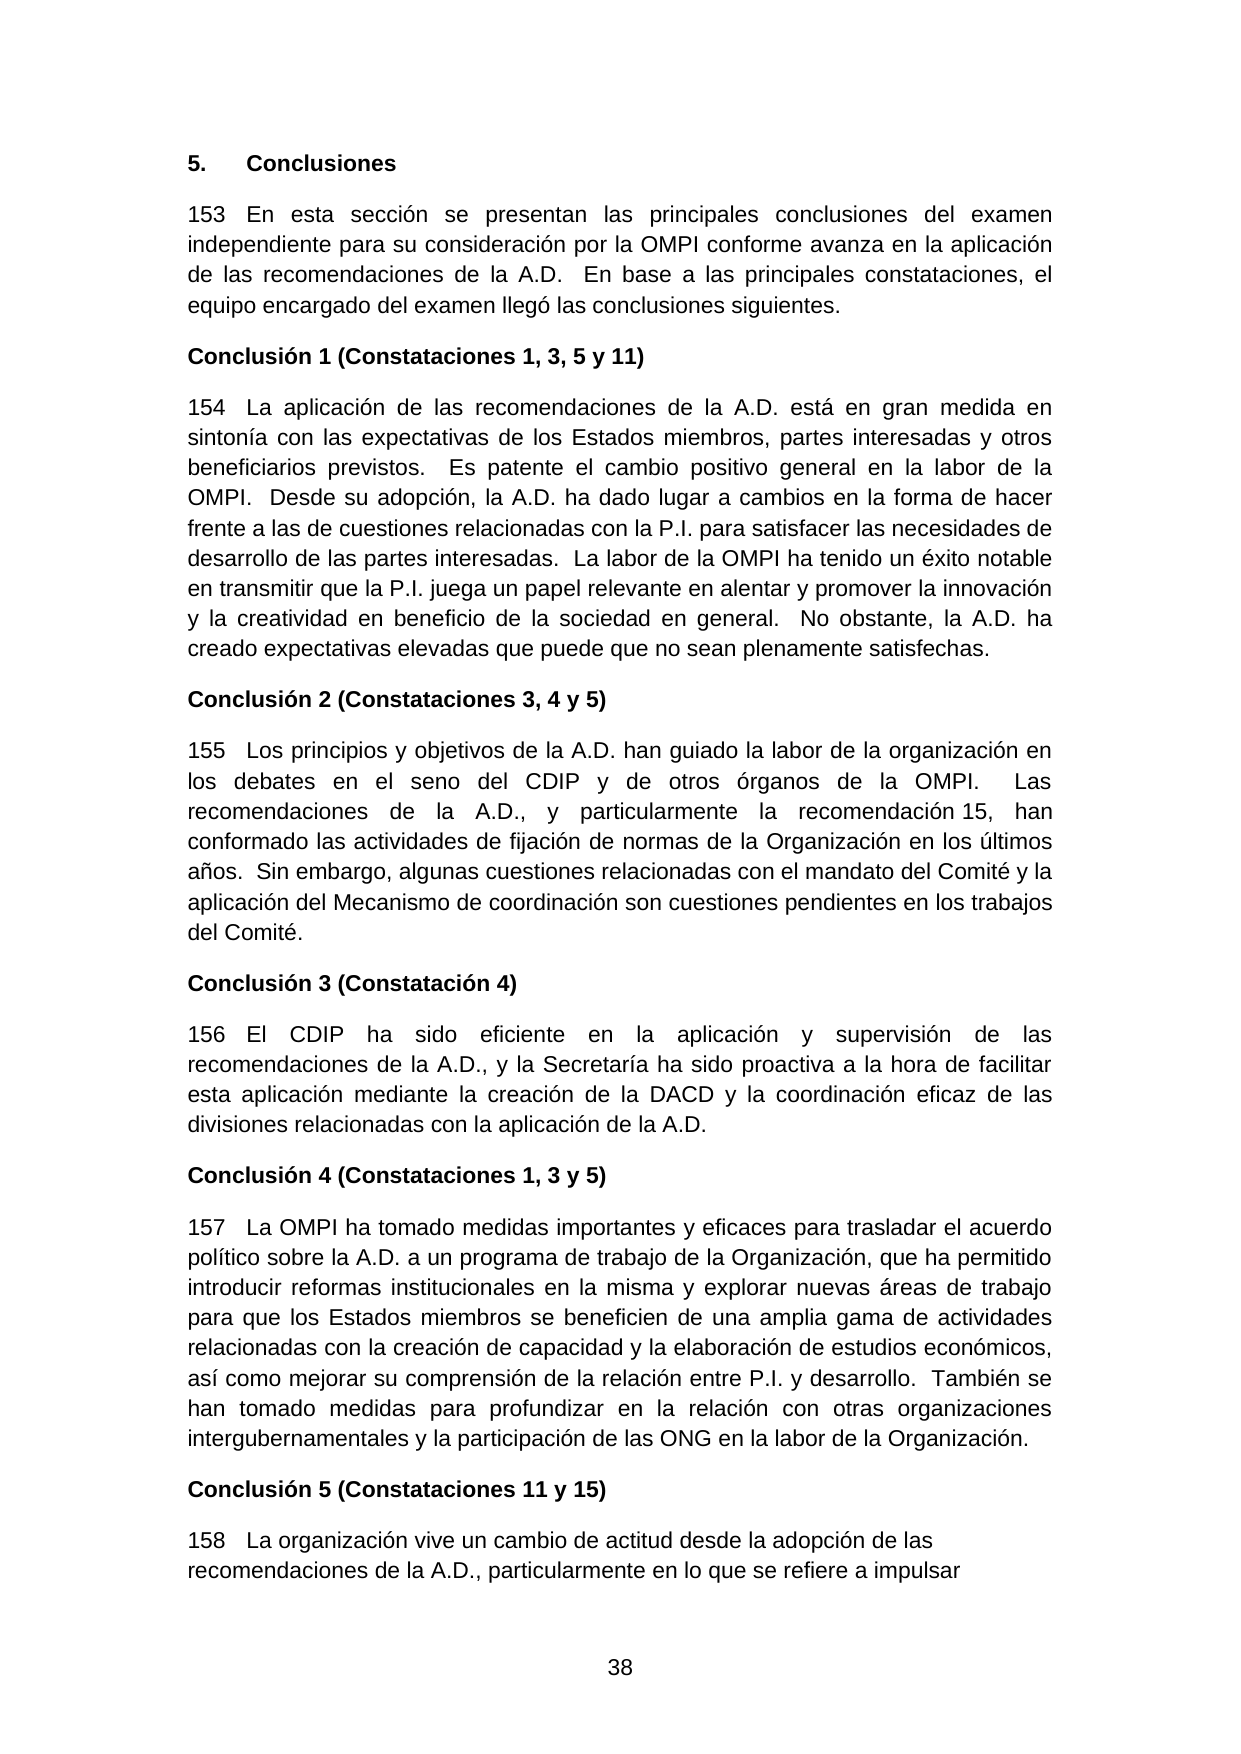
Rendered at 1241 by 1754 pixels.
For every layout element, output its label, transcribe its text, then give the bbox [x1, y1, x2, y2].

text Los principios y objetivos de la A.D. han guiado la labor de la organización en los debates en el seno del CDIP y de otros órganos de la OMPI. Las recomendaciones de la A.D., y particularmente la recomendación 15, han conformado las actividades de fijación de normas de la Organización en los últimos años. Sin embargo, algunas cuestiones relacionadas con el mandato del Comité y la aplicación del Mecanismo de coordinación son cuestiones pendientes en los trabajos del Comité. [187, 737, 1053, 945]
text En esta sección se presentan las principales conclusiones del examen independiente para su consideración por la OMPI conforme avanza en la aplicación de las recomendaciones de la A.D. En base a las principales constataciones, el equipo encargado del examen llegó las conclusiones siguientes. [187, 201, 1053, 318]
text Conclusión 5 (Constataciones 11 y 15) [187, 1476, 1053, 1502]
text El CDIP ha sido eficiente en la aplicación y supervisión de las recomendaciones de la A.D., y la Secretaría ha sido proactiva a la hora de facilitar esta aplicación mediante la creación de la DACD y la coordinación eficaz de las divisiones relacionadas con la aplicación de la A.D. [187, 1021, 1053, 1138]
text Conclusión 3 (Constatación 4) [187, 970, 1053, 996]
text Conclusión 1 (Constataciones 1, 3, 5 y 11) [187, 343, 1053, 369]
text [187, 1527, 1053, 1584]
text La aplicación de las recomendaciones de la A.D. está en gran medida en sintonía con las expectativas de los Estados miembros, partes interesadas y otros beneficiarios previstos. Es patente el cambio positivo general en la labor de la OMPI. Desde su adopción, la A.D. ha dado lugar a cambios en la forma de hacer frente a las de cuestiones relacionadas con la P.I. para satisfacer las necesidades de desarrollo de las partes interesadas. La labor de la OMPI ha tenido un éxito notable en transmitir que la P.I. juega un papel relevante en alentar y promover la innovación y la creatividad en beneficio de la sociedad en general. No obstante, la A.D. ha creado expectativas elevadas que puede que no sean plenamente satisfechas. [187, 394, 1053, 662]
text Conclusión 4 (Constataciones 1, 3 y 5) [187, 1162, 1053, 1189]
text Conclusión 2 (Constataciones 3, 4 y 5) [187, 686, 1053, 713]
text La OMPI ha tomado medidas importantes y eficaces para trasladar el acuerdo político sobre la A.D. a un programa de trabajo de la Organización, que ha permitido introducir reformas institucionales en la misma y explorar nuevas áreas de trabajo para que los Estados miembros se beneficien de una amplia gama de actividades relacionadas con la creación de capacidad y la elaboración de estudios económicos, así como mejorar su comprensión de la relación entre P.I. y desarrollo. También se han tomado medidas para profundizar en la relación con otras organizaciones intergubernamentales y la participación de las ONG en la labor de la Organización. [187, 1213, 1053, 1451]
text 5. Conclusiones [187, 150, 1053, 176]
